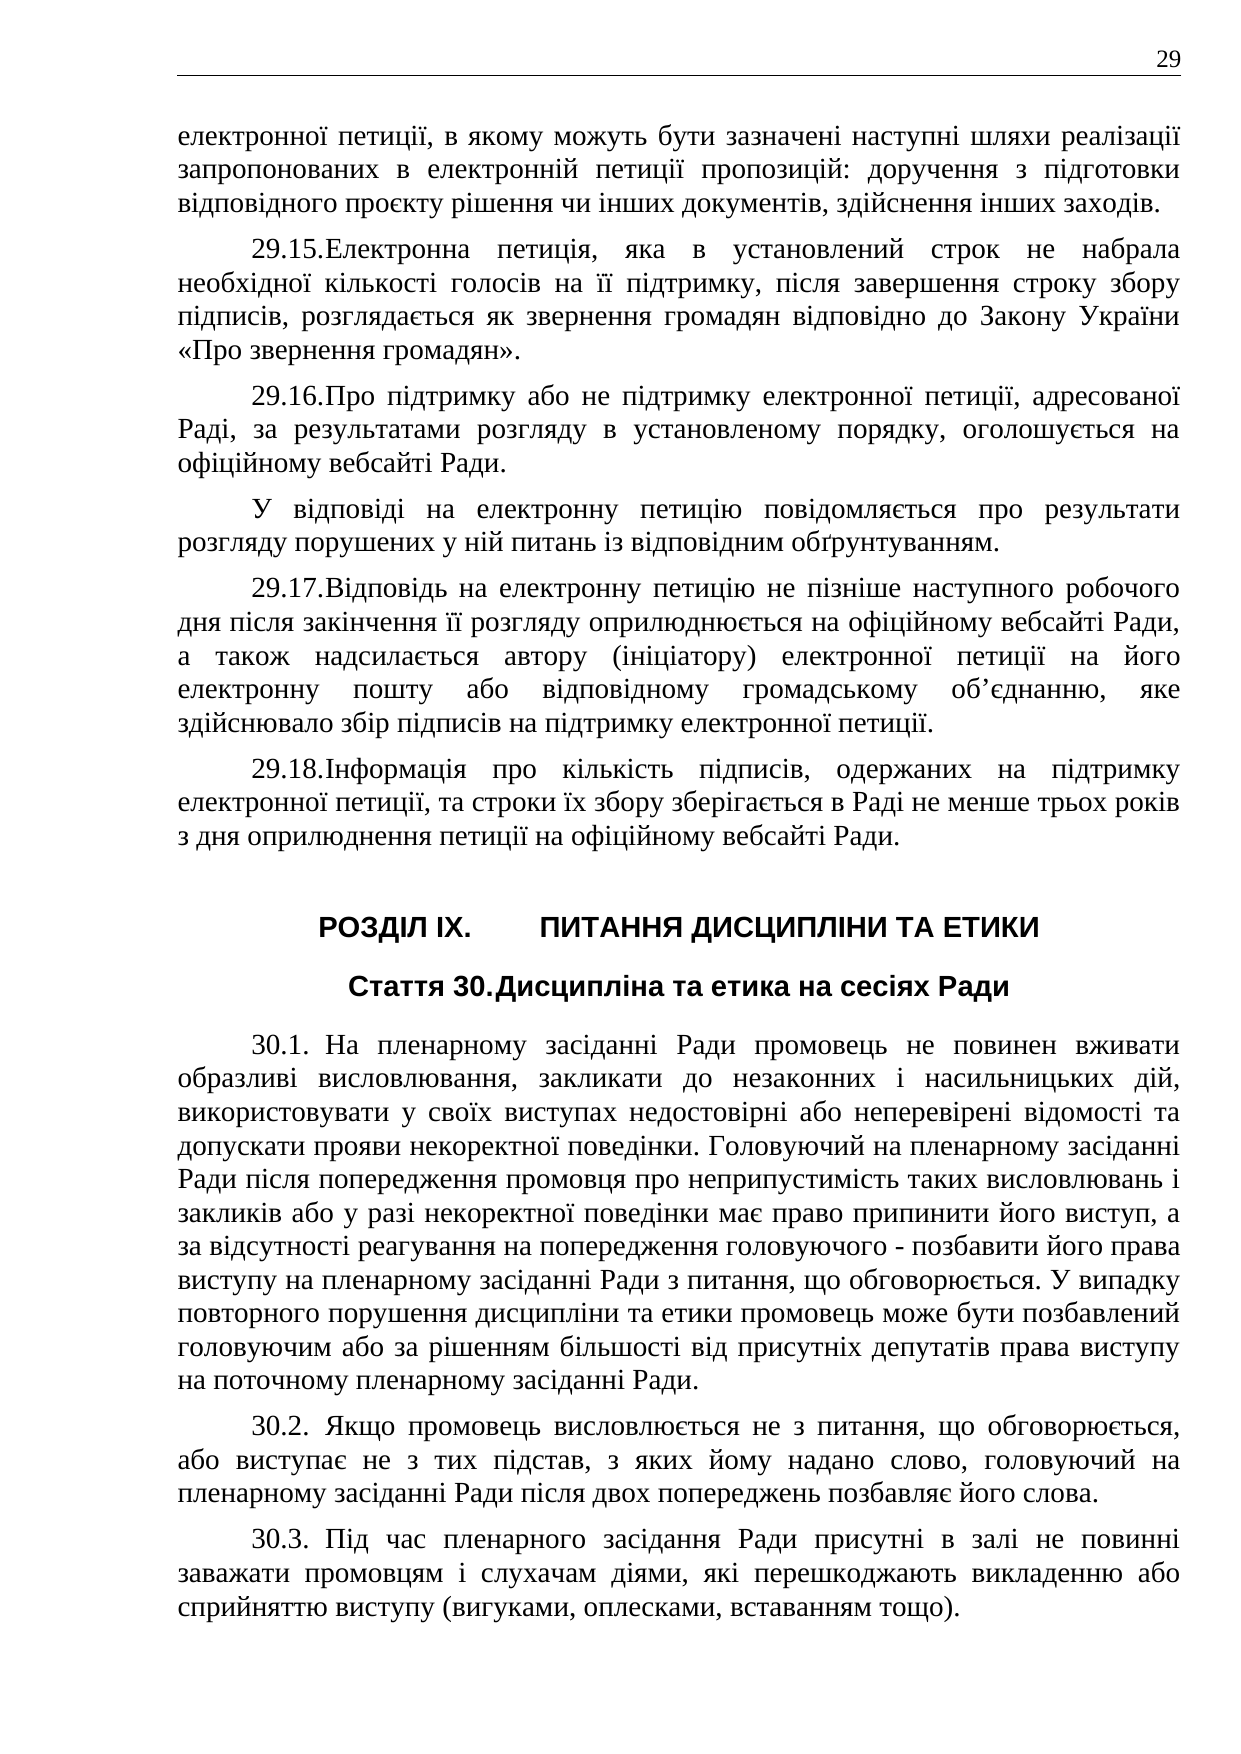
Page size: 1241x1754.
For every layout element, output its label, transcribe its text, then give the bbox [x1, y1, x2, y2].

list Під час пленарного засідання Ради присутні в залі не повинні заважати промовцям і слухачам діями, які перешкоджають викладенню або сприйняттю виступу (вигуками, оплесками, вставанням тощо). [177, 1522, 1181, 1622]
list На пленарному засіданні Ради промовець не повинен вживати образливі висловлювання, закликати до незаконних і насильницьких дій, використовувати у своїх виступах недостовірні або неперевірені відомості та допускати прояви некоректної поведінки. Головуючий на пленарному засіданні Ради після попередження промовця про неприпустимість таких висловлювань і закликів або у разі некоректної поведінки має право припинити його виступ, а за відсутності реагування на попередження головуючого - позбавити його права виступу на пленарному засіданні Ради з питання, що обговорюється. У випадку повторного порушення дисципліни та етики промовець може бути позбавлений головуючим або за рішенням більшості від присутніх депутатів права виступу на поточному пленарному засіданні Ради. [177, 1027, 1181, 1396]
list Про підтримку або не підтримку електронної петиції, адресованої Раді, за результатами розгляду в установленому порядку, оголошується на офіційному вебсайті Ради. [177, 378, 1181, 478]
subtitle Дисципліна та етика на сесіях Ради [177, 968, 1181, 1002]
list Відповідь на електронну петицію не пізніше наступного робочого дня після закінчення її розгляду оприлюднюється на офіційному вебсайті Ради, а також надсилається автору (ініціатору) електронної петиції на його електронну пошту або відповідному громадському об’єднанню, яке здійснювало збір підписів на підтримку електронної петиції. [177, 571, 1181, 738]
list Електронна петиція, яка в установлений строк не набрала необхідної кількості голосів на її підтримку, після завершення строку збору підписів, розглядається як звернення громадян відповідно до Закону України «Про звернення громадян». [177, 231, 1181, 365]
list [177, 118, 1181, 219]
list Якщо промовець висловлюється не з питання, що обговорюється, або виступає не з тих підстав, з яких йому надано слово, головуючий на пленарному засіданні Ради після двох попереджень позбавляє його слова. [177, 1408, 1181, 1509]
list Інформація про кількість підписів, одержаних на підтримку електронної петиції, та строки їх збору зберігається в Раді не менше трьох років з дня оприлюднення петиції на офіційному вебсайті Ради. [177, 751, 1181, 851]
list У відповіді на електронну петицію повідомляється про результати розгляду порушених у ній питань із відповідним обґрунтуванням. [177, 491, 1181, 558]
subtitle ПИТАННЯ ДИСЦИПЛІНИ ТА ЕТИКИ [177, 910, 1181, 943]
